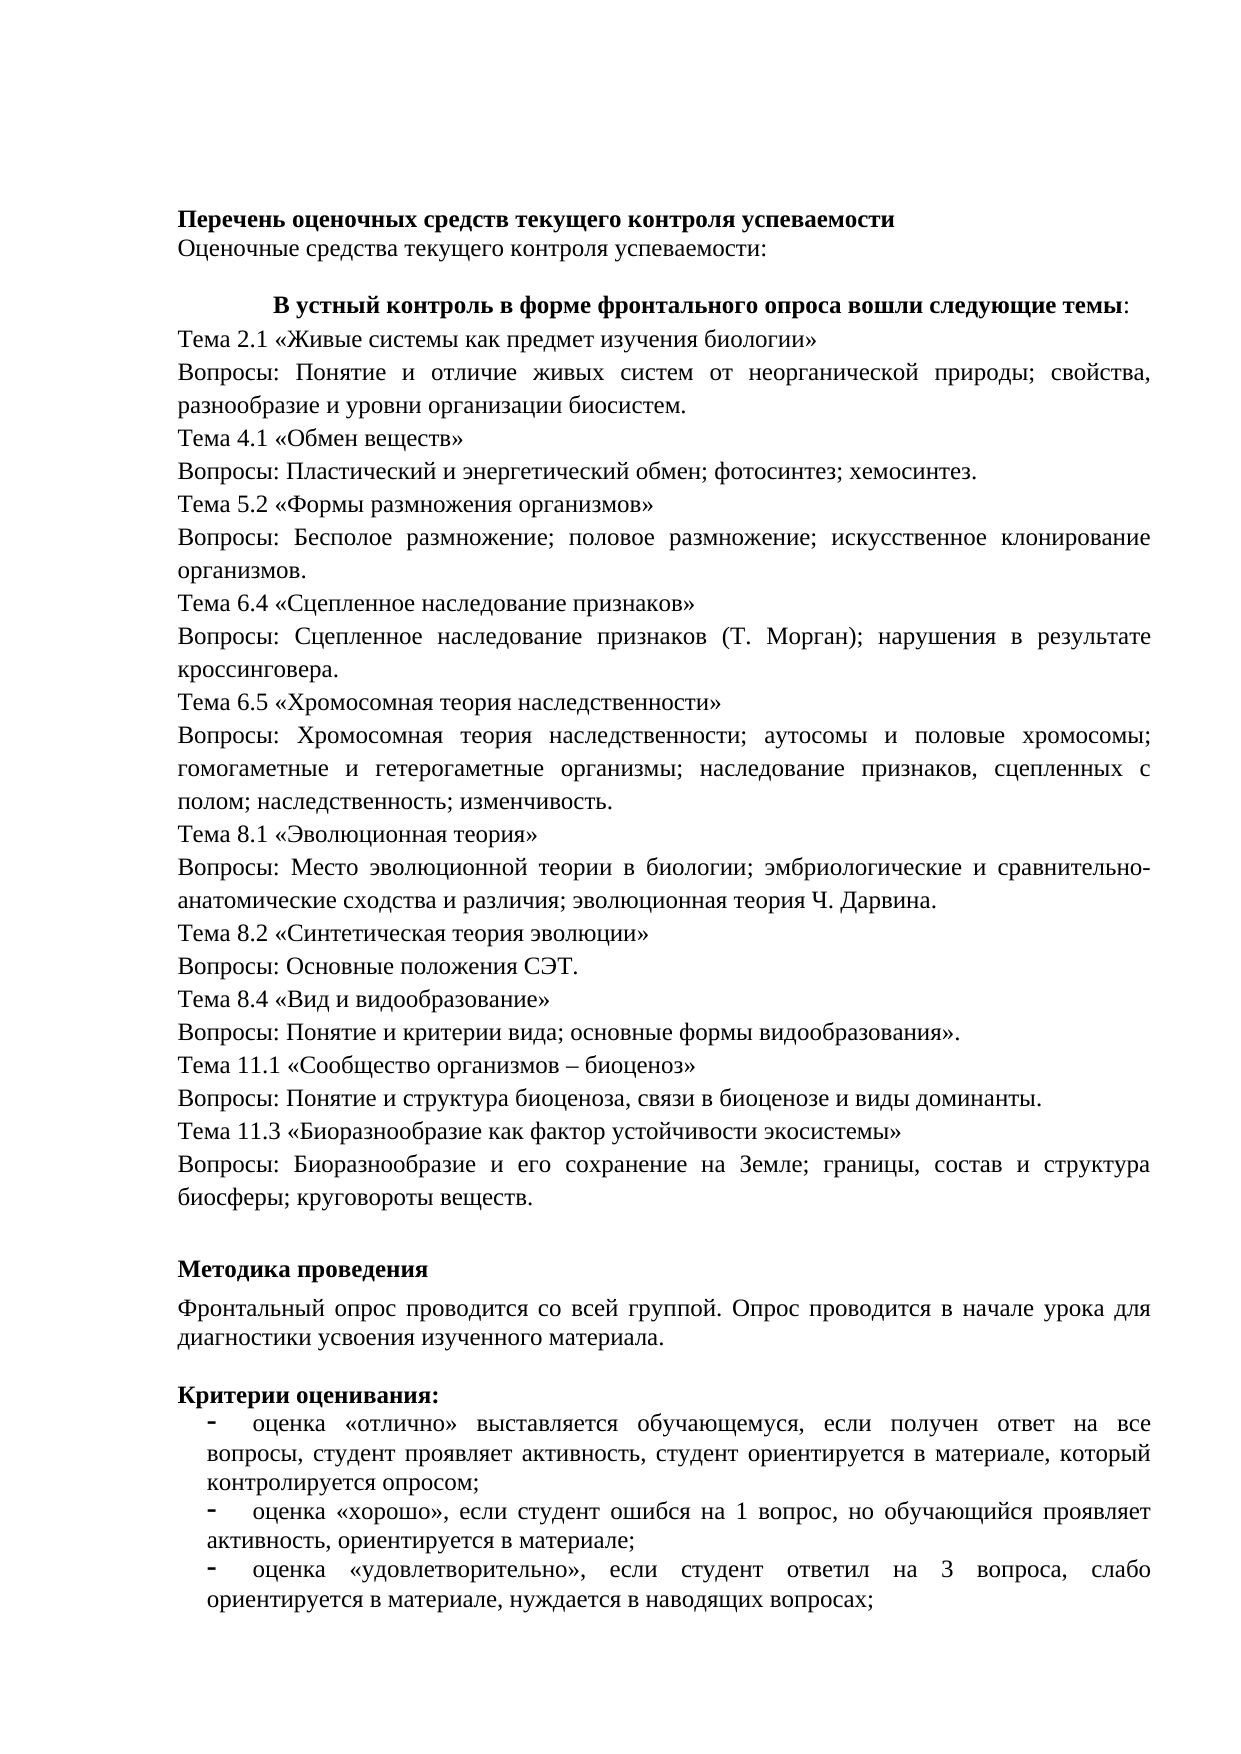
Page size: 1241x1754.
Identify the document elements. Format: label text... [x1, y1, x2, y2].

text Тема 4.1 «Обмен веществ» [177, 423, 1152, 451]
text Тема 11.3 «Биоразнообразие как фактор устойчивости экосистемы» [177, 1116, 1152, 1145]
text Вопросы: Понятие и структура биоценоза, связи в биоценозе и виды доминанты. [177, 1083, 1152, 1112]
text Вопросы: Бесполое размножение; половое размножение; искусственное клонирование организмов. [177, 522, 1152, 583]
list оценка «удовлетворительно», если студент ответил на 3 вопроса, слабо ориентируется в материале, нуждается в наводящих вопросах; [207, 1554, 1152, 1613]
text Вопросы: Понятие и отличие живых систем от неорганической природы; свойства, разнообразие и уровни организации биосистем. [177, 357, 1152, 418]
list оценка «отлично» выставляется обучающемуся, если получен ответ на все вопросы, студент проявляет активность, студент ориентируется в материале, который контролируется опросом; [207, 1408, 1152, 1496]
text Тема 8.4 «Вид и видообразование» [177, 984, 1152, 1013]
text Вопросы: Сцепленное наследование признаков (Т. Морган); нарушения в результате кроссинговера. [177, 621, 1152, 683]
text Тема 5.2 «Формы размножения организмов» [177, 489, 1152, 517]
text Вопросы: Биоразнообразие и его сохранение на Земле; границы, состав и структура биосферы; круговороты веществ. [177, 1149, 1152, 1211]
text Критерии оценивания: [177, 1380, 1152, 1408]
text Тема 2.1 «Живые системы как предмет изучения биологии» [177, 324, 1152, 352]
text Вопросы: Основные положения СЭТ. [177, 951, 1152, 980]
text Оценочные средства текущего контроля успеваемости: [177, 233, 1152, 262]
list Методика проведения [177, 1254, 1152, 1283]
text Вопросы: Место эволюционной теории в биологии; эмбриологические и сравнительно-анатомические сходства и различия; эволюционная теория Ч. Дарвина. [177, 852, 1152, 914]
list Фронтальный опрос проводится со всей группой. Опрос проводится в начале урока для диагностики усвоения изученного материала. [177, 1293, 1152, 1351]
text Тема 8.2 «Синтетическая теория эволюции» [177, 918, 1152, 947]
text Тема 6.5 «Хромосомная теория наследственности» [177, 687, 1152, 716]
text Тема 8.1 «Эволюционная теория» [177, 819, 1152, 848]
list оценка «хорошо», если студент ошибся на 1 вопрос, но обучающийся проявляет активность, ориентируется в материале; [207, 1496, 1152, 1554]
text Тема 6.4 «Сцепленное наследование признаков» [177, 588, 1152, 617]
text Перечень оценочных средств текущего контроля успеваемости [177, 204, 1152, 233]
text В устный контроль в форме фронтального опроса вошли следующие темы: [177, 291, 1152, 319]
text Вопросы: Понятие и критерии вида; основные формы видообразования». [177, 1017, 1152, 1046]
text Вопросы: Хромосомная теория наследственности; аутосомы и половые хромосомы; гомогаметные и гетерогаметные организмы; наследование признаков, сцепленных с полом; наследственность; изменчивость. [177, 720, 1152, 815]
text Тема 11.1 «Сообщество организмов – биоценоз» [177, 1050, 1152, 1079]
text Вопросы: Пластический и энергетический обмен; фотосинтез; хемосинтез. [177, 456, 1152, 484]
